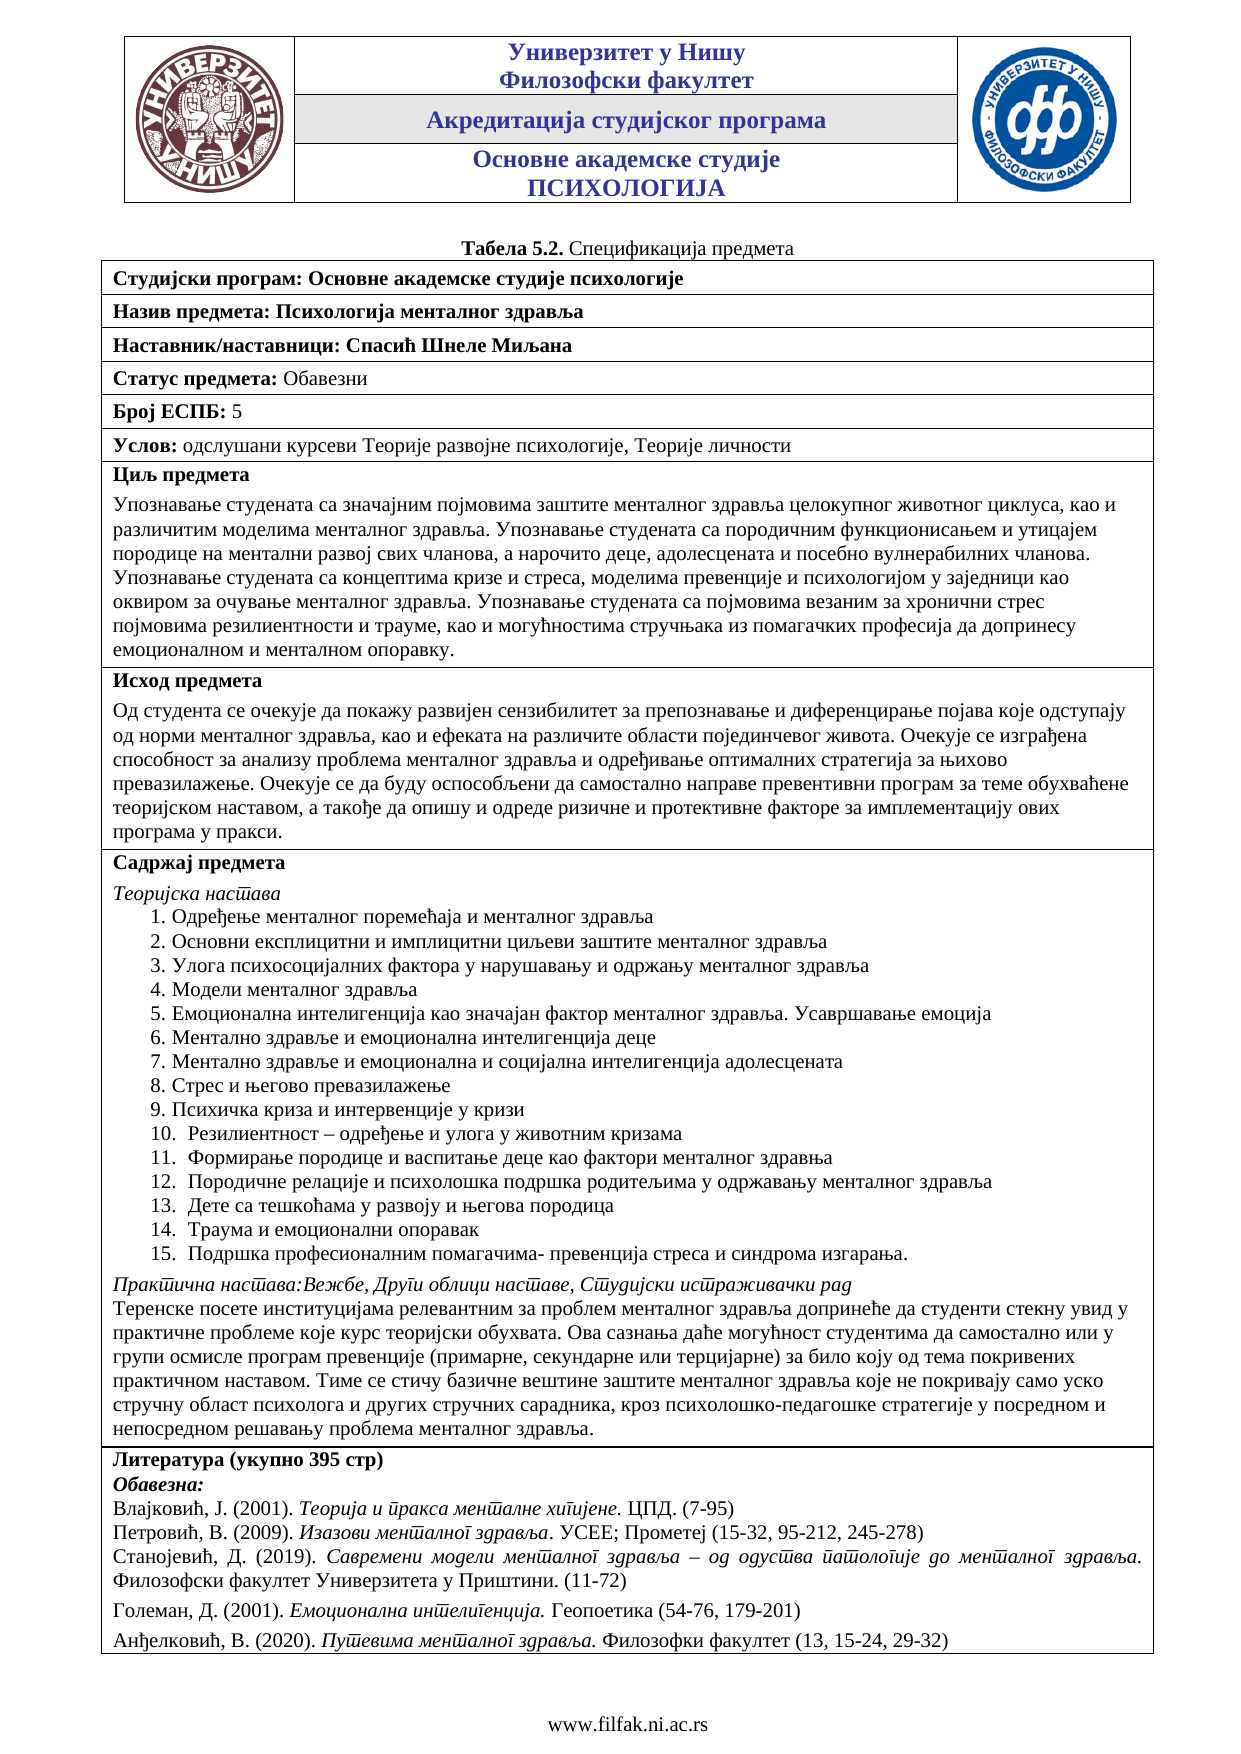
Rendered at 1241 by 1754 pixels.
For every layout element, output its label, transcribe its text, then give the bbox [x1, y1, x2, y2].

text Табела 5.2. Спецификација предмета [44, 236, 1211, 260]
table_cell Садржај предмета Теоријска настава Одређење менталног поремећаја и менталног здравља Основни експлицитни и имплицитни циљеви заштите менталног здравља Улога психосоцијалних фактора у нарушавању и одржању менталног здравља Модели менталног здравља Емоционална интелигенција као значајан фактор менталног здравља. Усавршавање емоција Ментално здравље и емоционална интелигенција деце Ментално здравље и емоционална и социјална интелигенција адолесцената Стрес и његово превазилажење Психичка криза и интервенције у кризи Резилиентност – одређење и улога у животним кризама Формирање породице и васпитање деце као фактори менталног здравња Породичне релације и психолошка подршка родитељима у одржавању менталног здравља Дете са тешкоћама у развоју и његова породица Траума и емоционални опоравак Подршка професионалним помагачима- превенција стреса и синдрома изгарања. Практична настава:Вежбе, Други облици наставе, Студијски истраживачки рад Теренске посете институцијама релевантним за проблем менталног здравља допринеће да студенти стекну увид у практичне проблеме које курс теоријски обухвата. Ова сазнања даће могућност студентима да самостално или у групи осмисле програм превенције (примарне, секундарне или терцијарне) за било коју од тема покривених практичном наставом. Тиме се стичу базичне вештине заштите менталног здравља које не покривају само уско стручну област психолога и других стручних сарадника, кроз психолошко-педагошке стратегије у посредном и непосредном решавању проблема менталног здравља. [102, 850, 1153, 1446]
table_cell Услов: одслушани курсеви Теорије развојне психологије, Теорије личности [102, 429, 1153, 461]
picture [135, 45, 284, 193]
table_cell Назив предмета: Психологија менталног здравља [102, 295, 1153, 327]
table_cell Исход предмета Од студента се очекује да покажу развијен сензибилитет за препознавање и диференцирање појава које одступају од норми менталног здравља, као и ефеката на различите области појединчевог живота. Очекује се изграђена способност за анализу проблема менталног здравља и одређивање оптималних стратегија за њихово превазилажење. Очекује се да буду оспособљени да самостално направе превентивни програм за теме обухваћене теоријском наставом, а такође да опишу и одреде ризичне и протективне факторе за имплементацију ових програма у пракси. [102, 668, 1153, 849]
picture [969, 44, 1120, 195]
table_header Студијски програм: Основне академске студије психологије [102, 261, 1153, 294]
table_cell Статус предмета: Обавезни [102, 362, 1153, 394]
table_cell Циљ предмета Упознавање студената са значајним појмовима заштите менталног здравља целокупног животног циклуса, као и различитим моделима менталног здравља. Упознавање студената са породичним функционисањем и утицајем породице на ментални развој свих чланова, а нарочито деце, адолесцената и посебно вулнерабилних чланова. Упознавање студената са концептима кризе и стреса, моделима превенције и психологијом у заједници као оквиром за очување менталног здравља. Упознавање студената са појмовима везаним за хронични стрес појмовима резилиентности и трауме, као и могућностима стручњака из помагачких професија да допринесу емоционалном и менталном опоравку. [102, 462, 1153, 667]
table_cell Наставник/наставници: Спасић Шнеле Миљана [102, 328, 1153, 361]
table_cell Број ЕСПБ: 5 [102, 395, 1153, 428]
